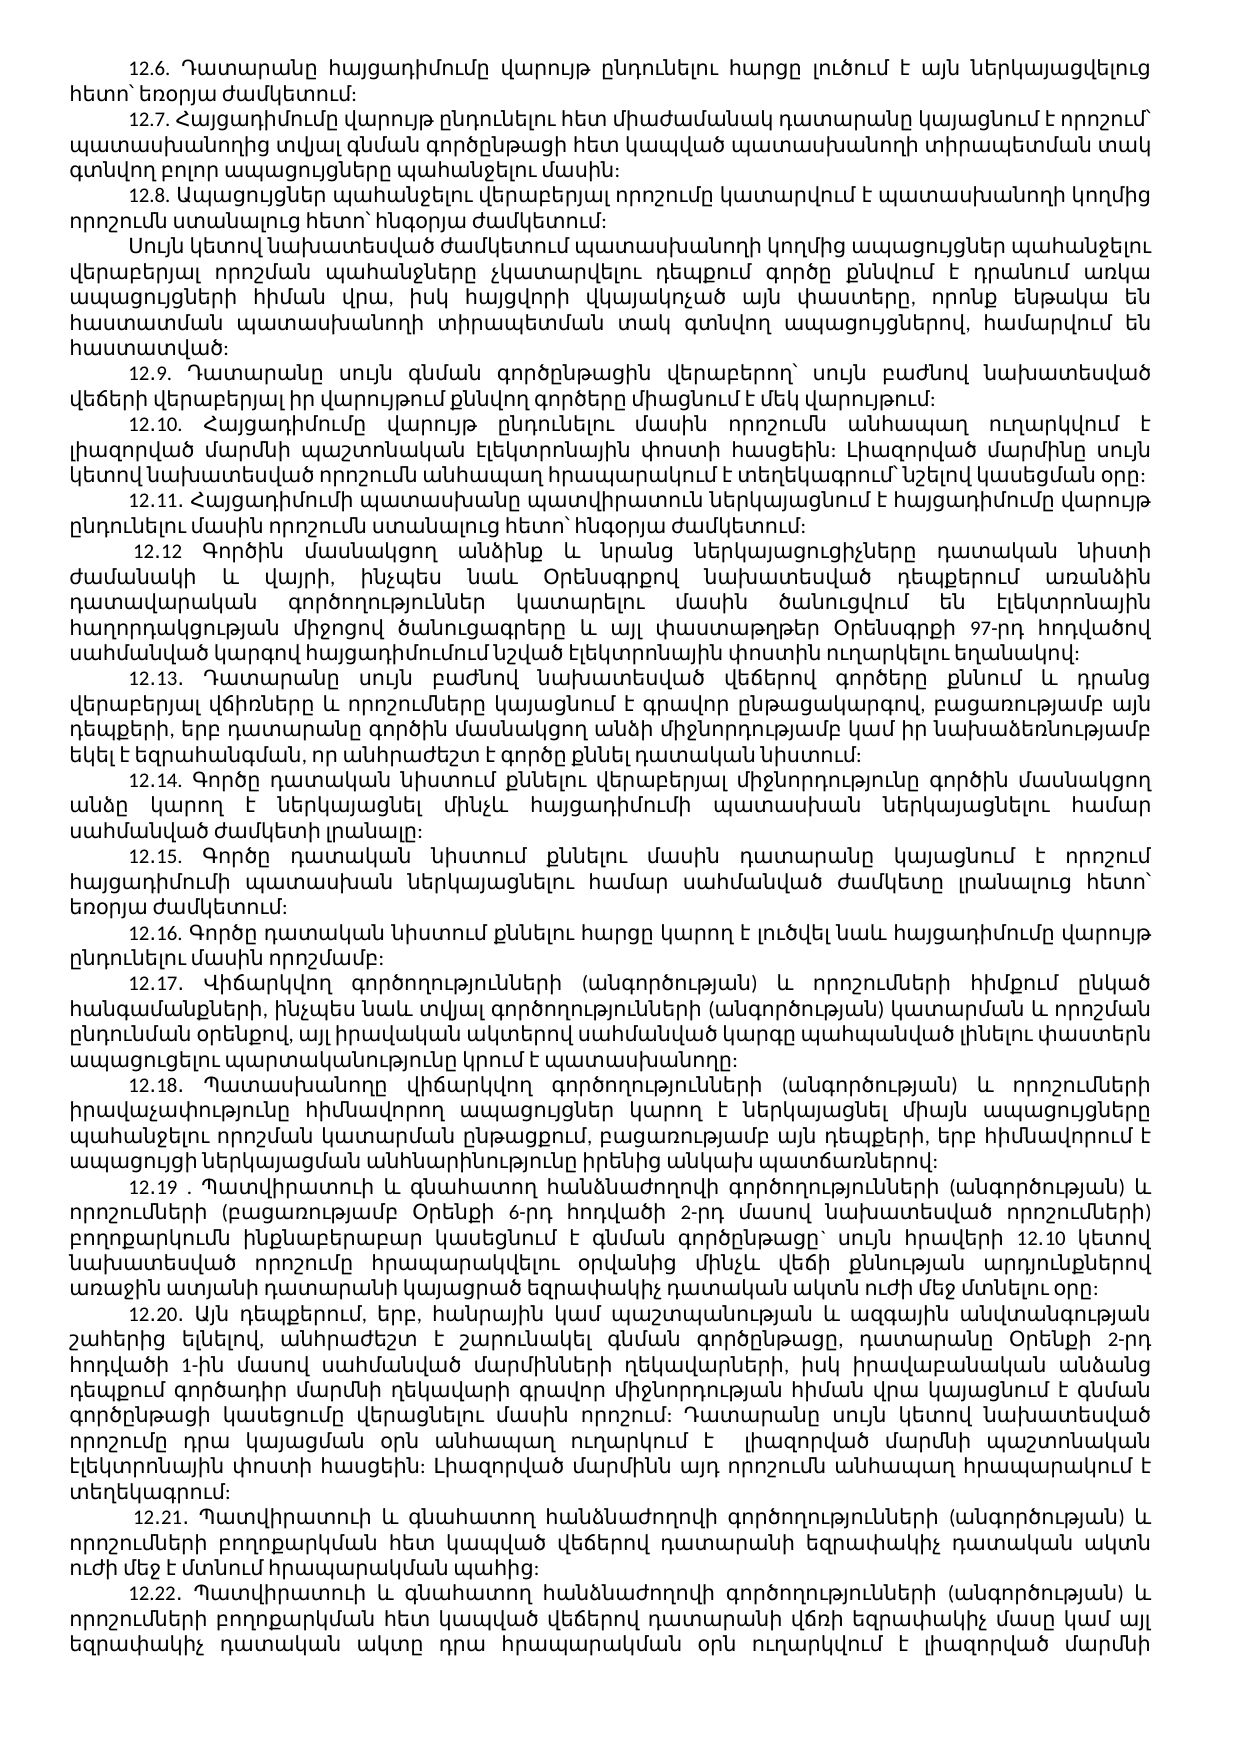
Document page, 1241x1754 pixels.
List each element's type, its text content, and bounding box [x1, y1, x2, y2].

text 12․17․ Վիճարկվող գործողությունների (անգործության) և որոշումների հիմքում ընկած հանգամանքների, ինչպես նաև տվյալ գործողությունների (անգործության) կատարման և որոշման ընդունման օրենքով, այլ իրավական ակտերով սահմանված կարգը պահպանված լինելու փաստերն ապացուցելու պարտականությունը կրում է պատասխանողը: [69, 971, 1152, 1072]
text 12․10. Հայցադիմումը վարույթ ընդունելու մասին որոշումն անհապաղ ուղարկվում է լիազորված մարմնի պաշտոնական էլեկտրոնային փոստի հասցեին: Լիազորված մարմինը սույն կետով նախատեսված որոշումն անհապաղ հրապարակում է տեղեկագրում՝ նշելով կասեցման օրը: [69, 411, 1152, 488]
text 12․12 Գործին մասնակցող անձինք և նրանց ներկայացուցիչները դատական նիստի ժամանակի և վայրի, ինչպես նաև Օրենսգրքով նախատեսված դեպքերում առանձին դատավարական գործողություններ կատարելու մասին ծանուցվում են էլեկտրոնային հաղորդակցության միջոցով ծանուցագրերը և այլ փաստաթղթեր Օրենսգրքի 97-րդ հոդվածով սահմանված կարգով հայցադիմումում նշված էլեկտրոնային փոստին ուղարկելու եղանակով: [69, 538, 1152, 666]
text 12․11․ Հայցադիմումի պատասխանը պատվիրատուն ներկայացնում է հայցադիմումը վարույթ ընդունելու մասին որոշումն ստանալուց հետո՝ հնգօրյա ժամկետում: [69, 488, 1152, 538]
text 12․14. Գործը դատական նիստում քննելու վերաբերյալ միջնորդությունը գործին մասնակցող անձը կարող է ներկայացնել մինչև հայցադիմումի պատասխան ներկայացնելու համար սահմանված ժամկետի լրանալը: [69, 767, 1152, 843]
text 12.8. Ապացույցներ պահանջելու վերաբերյալ որոշումը կատարվում է պատասխանողի կողմից որոշումն ստանալուց հետո՝ հնգօրյա ժամկետում: [69, 183, 1152, 233]
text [69, 1581, 1152, 1657]
text 12․19 . Պատվիրատուի և գնահատող հանձնաժողովի գործողությունների (անգործության) և որոշումների (բացառությամբ Օրենքի 6-րդ հոդվածի 2-րդ մասով նախատեսված որոշումների) բողոքարկումն ինքնաբերաբար կասեցնում է գնման գործընթացը` սույն հրավերի 12․10 կետով նախատեսված որոշումը հրապարակվելու օրվանից մինչև վեճի քննության արդյունքներով առաջին ատյանի դատարանի կայացրած եզրափակիչ դատական ակտն ուժի մեջ մտնելու օրը: [69, 1174, 1152, 1301]
text 12․20․ Այն դեպքերում, երբ, հանրային կամ պաշտպանության և ազգային անվտանգության շահերից ելնելով, անհրաժեշտ է շարունակել գնման գործընթացը, դատարանը Օրենքի 2-րդ հոդվածի 1-ին մասով սահմանված մարմինների ղեկավարների, իսկ իրավաբանական անձանց դեպքում գործադիր մարմնի ղեկավարի գրավոր միջնորդության հիման վրա կայացնում է գնման գործընթացի կասեցումը վերացնելու մասին որոշում: Դատարանը սույն կետով նախատեսված որոշումը դրա կայացման օրն անհապաղ ուղարկում է լիազորված մարմնի պաշտոնական էլեկտրոնային փոստի հասցեին: Լիազորված մարմինն այդ որոշումն անհապաղ հրապարակում է տեղեկագրում: [69, 1301, 1152, 1504]
text 12.7. Հայցադիմումը վարույթ ընդունելու հետ միաժամանակ դատարանը կայացնում է որոշում՝ պատասխանողից տվյալ գնման գործընթացի հետ կապված պատասխանողի տիրապետման տակ գտնվող բոլոր ապացույցները պահանջելու մասին: [69, 106, 1152, 183]
text 12․15. Գործը դատական նիստում քննելու մասին դատարանը կայացնում է որոշում հայցադիմումի պատասխան ներկայացնելու համար սահմանված ժամկետը լրանալուց հետո՝ եռօրյա ժամկետում: [69, 843, 1152, 920]
text 12․21․ Պատվիրատուի և գնահատող հանձնաժողովի գործողությունների (անգործության) և որոշումների բողոքարկման հետ կապված վեճերով դատարանի եզրափակիչ դատական ակտն ուժի մեջ է մտնում հրապարակման պահից: [69, 1504, 1152, 1581]
text Սույն կետով նախատեսված ժամկետում պատասխանողի կողմից ապացույցներ պահանջելու վերաբերյալ որոշման պահանջները չկատարվելու դեպքում գործը քննվում է դրանում առկա ապացույցների հիման վրա, իսկ հայցվորի վկայակոչած այն փաստերը, որոնք ենթակա են հաստատման պատասխանողի տիրապետման տակ գտնվող ապացույցներով, համարվում են հաստատված: [69, 233, 1152, 361]
text 12․16. Գործը դատական նիստում քննելու հարցը կարող է լուծվել նաև հայցադիմումը վարույթ ընդունելու մասին որոշմամբ: [69, 920, 1152, 971]
text 12․18․ Պատասխանողը վիճարկվող գործողությունների (անգործության) և որոշումների իրավաչափությունը հիմնավորող ապացույցներ կարող է ներկայացնել միայն ապացույցները պահանջելու որոշման կատարման ընթացքում, բացառությամբ այն դեպքերի, երբ հիմնավորում է ապացույցի ներկայացման անհնարինությունը իրենից անկախ պատճառներով: [69, 1072, 1152, 1174]
text 12․13․ Դատարանը սույն բաժնով նախատեսված վեճերով գործերը քննում և դրանց վերաբերյալ վճիռները և որոշումները կայացնում է գրավոր ընթացակարգով, բացառությամբ այն դեպքերի, երբ դատարանը գործին մասնակցող անձի միջնորդությամբ կամ իր նախաձեռնությամբ եկել է եզրահանգման, որ անհրաժեշտ է գործը քննել դատական նիստում: [69, 666, 1152, 767]
text 12.6. Դատարանը հայցադիմումը վարույթ ընդունելու հարցը լուծում է այն ներկայացվելուց հետո՝ եռօրյա ժամկետում: [69, 56, 1152, 106]
text 12․9. Դատարանը սույն գնման գործընթացին վերաբերող՝ սույն բաժնով նախատեսված վեճերի վերաբերյալ իր վարույթում քննվող գործերը միացնում է մեկ վարույթում: [69, 361, 1152, 411]
